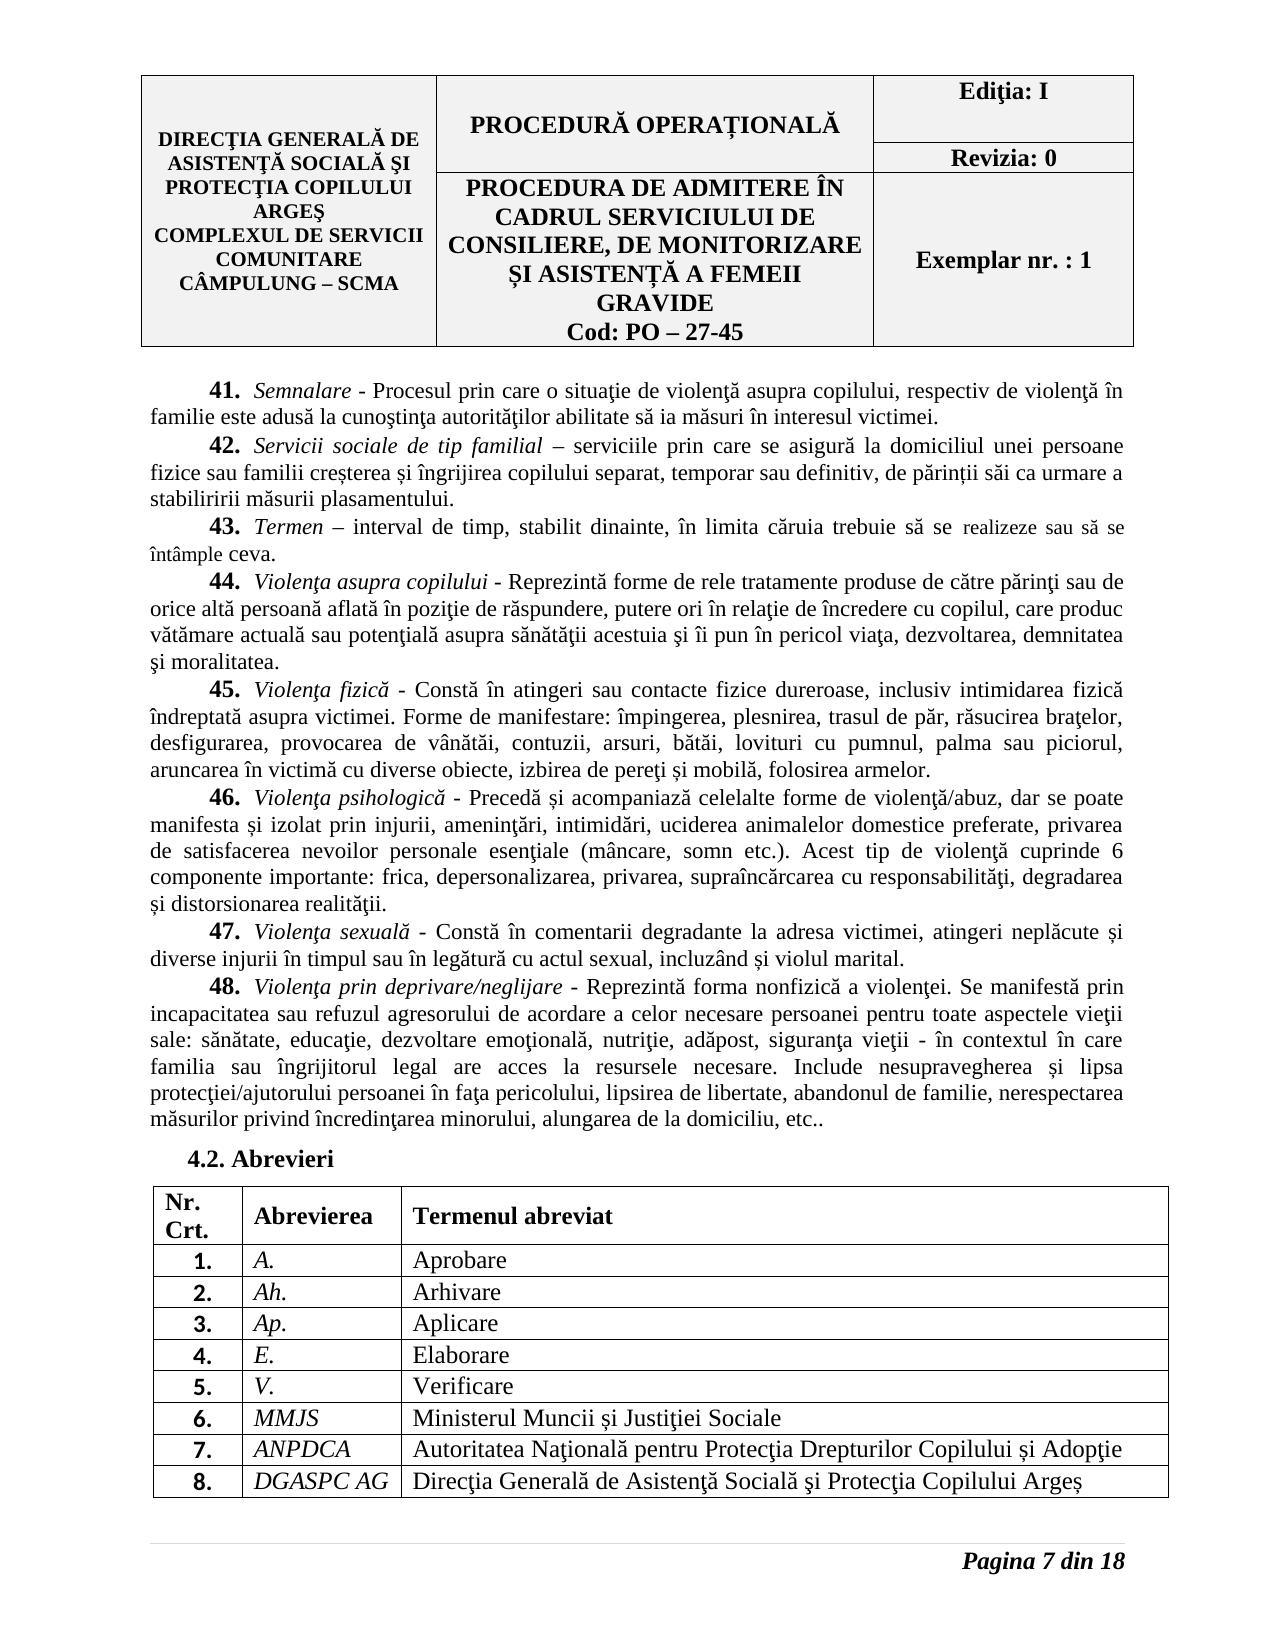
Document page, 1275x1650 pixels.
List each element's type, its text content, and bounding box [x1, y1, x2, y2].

table_cell V. [243, 1371, 401, 1402]
table_cell A. [243, 1245, 401, 1276]
list Servicii sociale de tip familial – serviciile prin care se asigură la domiciliul unei persoane fizice sau familii creșterea și îngrijirea copilului separat, temporar sau definitiv, de părinții săi ca urmare a stabiliririi măsurii plasamentului. [150, 430, 1125, 511]
table_cell Aplicare [402, 1308, 1168, 1339]
list Violenţa psihologică - Precedă și acompaniază celelalte forme de violenţă/abuz, dar se poate manifesta și izolat prin injurii, ameninţări, intimidări, uciderea animalelor domestice preferate, privarea de satisfacerea nevoilor personale esenţiale (mâncare, somn etc.). Acest tip de violenţă cuprinde 6 componente importante: frica, depersonalizarea, privarea, supraîncărcarea cu responsabilităţi, degradarea și distorsionarea realităţii. [150, 782, 1125, 916]
table_cell [154, 1340, 242, 1370]
list Semnalare - Procesul prin care o situaţie de violenţă asupra copilului, respectiv de violenţă în familie este adusă la cunoştinţa autorităţilor abilitate să ia măsuri în interesul victimei. [150, 375, 1125, 430]
table_cell [154, 1308, 242, 1339]
table_cell MMJS [243, 1403, 401, 1433]
table_cell [154, 1466, 242, 1497]
table_cell Aprobare [402, 1245, 1168, 1276]
table_cell E. [243, 1340, 401, 1370]
table_cell ANPDCA [243, 1435, 401, 1465]
table_cell Direcţia Generală de Asistenţă Socială şi Protecţia Copilului Argeș [402, 1466, 1168, 1497]
table_header Nr. Crt. [154, 1187, 242, 1244]
table_cell [154, 1403, 242, 1433]
table_cell Ap. [243, 1308, 401, 1339]
text 4.2. Abrevieri [187, 1144, 1125, 1173]
table_cell [154, 1435, 242, 1465]
table_cell Verificare [402, 1371, 1168, 1402]
table_cell DGASPC AG [243, 1466, 401, 1497]
list Termen – interval de timp, stabilit dinainte, în limita căruia trebuie să se realizeze sau să se întâmple ceva. [150, 511, 1125, 566]
table_header Termenul abreviat [402, 1187, 1168, 1244]
table_cell [154, 1371, 242, 1402]
list Violenţa fizică - Constă în atingeri sau contacte fizice dureroase, inclusiv intimidarea fizică îndreptată asupra victimei. Forme de manifestare: împingerea, plesnirea, trasul de păr, răsucirea braţelor, desfigurarea, provocarea de vânătăi, contuzii, arsuri, bătăi, lovituri cu pumnul, palma sau piciorul, aruncarea în victimă cu diverse obiecte, izbirea de pereţi și mobilă, folosirea armelor. [150, 674, 1125, 782]
table_cell [154, 1277, 242, 1307]
table_cell Ministerul Muncii și Justiţiei Sociale [402, 1403, 1168, 1433]
list Violenţa prin deprivare/neglijare - Reprezintă forma nonfizică a violenţei. Se manifestă prin incapacitatea sau refuzul agresorului de acordare a celor necesare persoanei pentru toate aspectele vieţii sale: sănătate, educaţie, dezvoltare emoţională, nutriţie, adăpost, siguranţa vieţii - în contextul în care familia sau îngrijitorul legal are acces la resursele necesare. Include nesupravegherea și lipsa protecţiei/ajutorului persoanei în faţa pericolului, lipsirea de libertate, abandonul de familie, nerespectarea măsurilor privind încredinţarea minorului, alungarea de la domiciliu, etc.. [150, 971, 1125, 1132]
list Violenţa asupra copilului - Reprezintă forme de rele tratamente produse de către părinţi sau de orice altă persoană aflată în poziţie de răspundere, putere ori în relaţie de încredere cu copilul, care produc vătămare actuală sau potenţială asupra sănătăţii acestuia şi îi pun în pericol viaţa, dezvoltarea, demnitatea şi moralitatea. [150, 566, 1125, 674]
table_header Abrevierea [243, 1187, 401, 1244]
table_cell Autoritatea Naţională pentru Protecţia Drepturilor Copilului și Adopţie [402, 1435, 1168, 1465]
table_cell Elaborare [402, 1340, 1168, 1370]
table_cell Ah. [243, 1277, 401, 1307]
table_cell [154, 1245, 242, 1276]
list Violenţa sexuală - Constă în comentarii degradante la adresa victimei, atingeri neplăcute și diverse injurii în timpul sau în legătură cu actul sexual, incluzând și violul marital. [150, 916, 1125, 971]
table_cell Arhivare [402, 1277, 1168, 1307]
